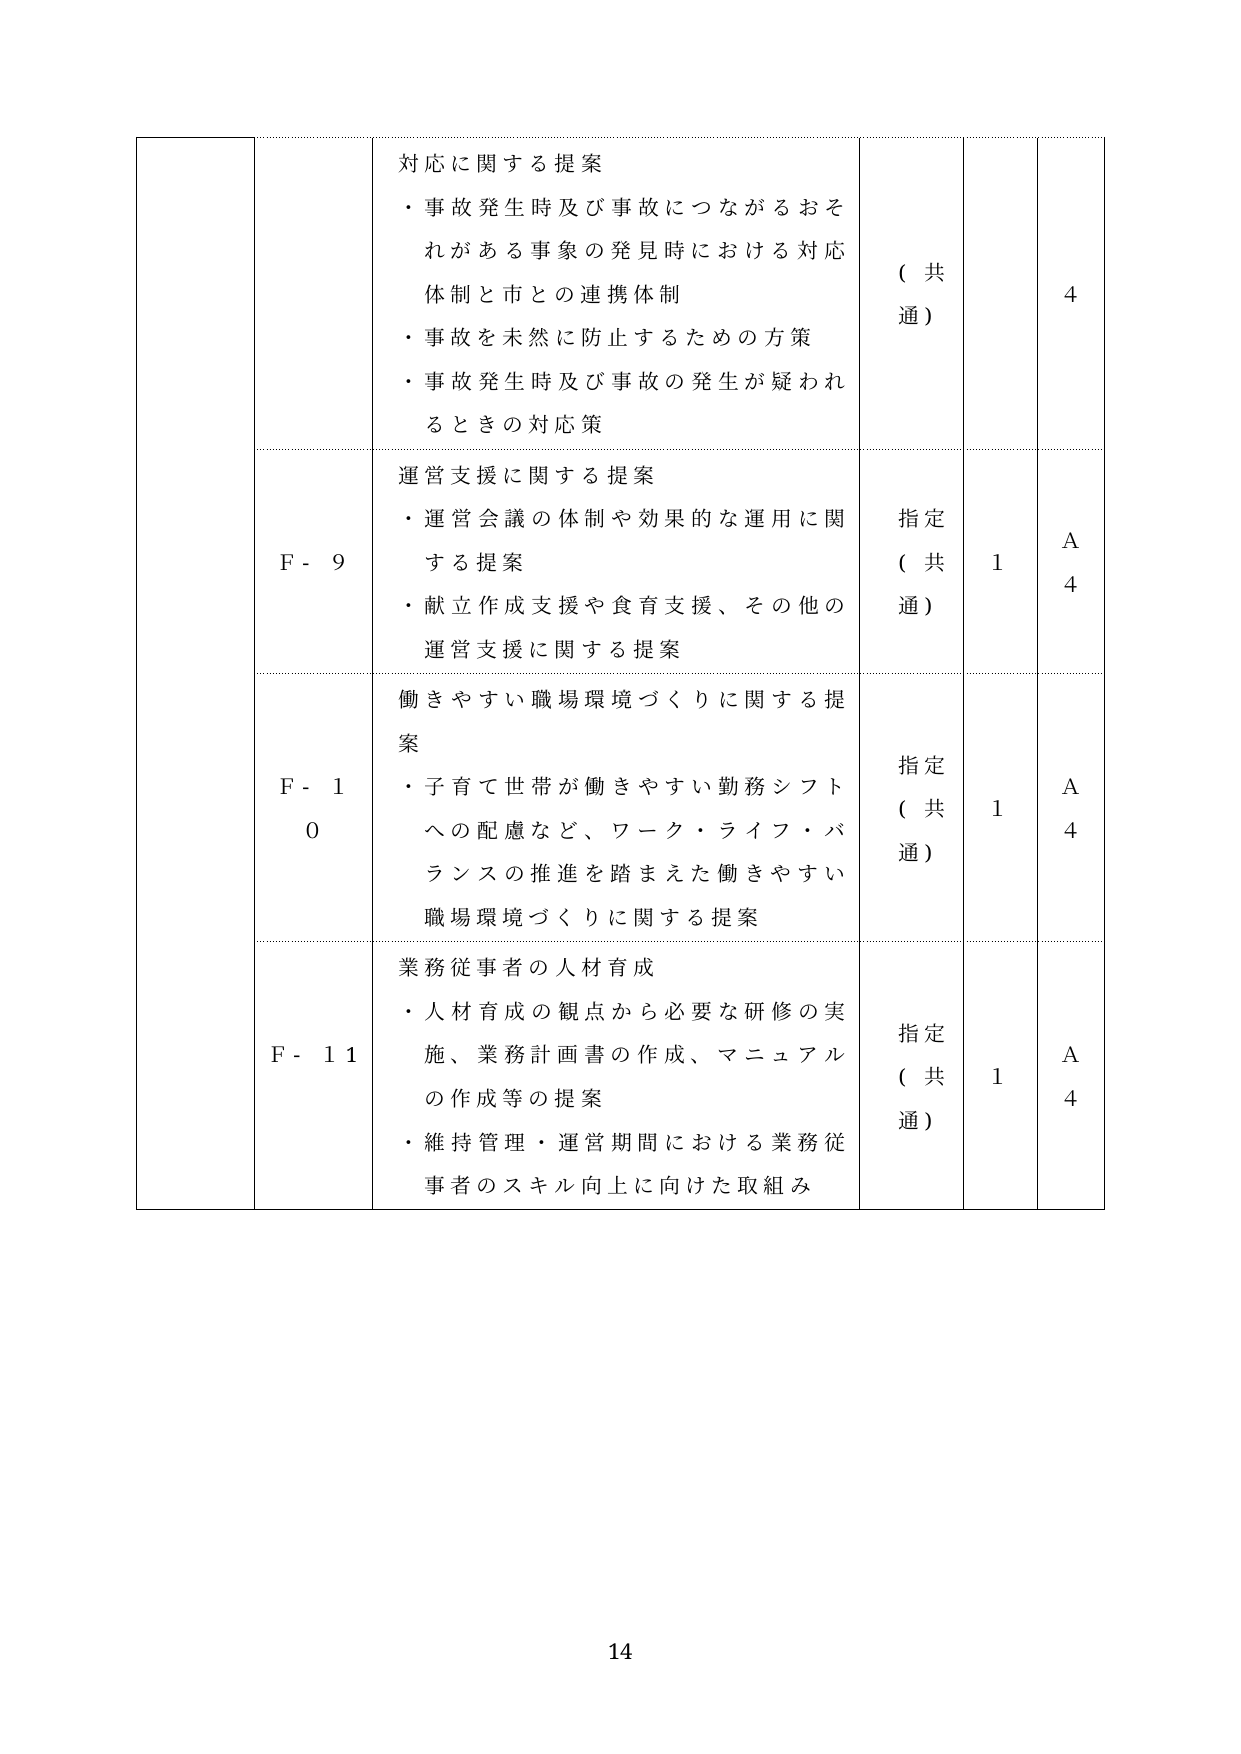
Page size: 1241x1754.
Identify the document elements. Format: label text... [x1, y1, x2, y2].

table_cell １ [964, 941, 1037, 1209]
table_cell Ｆ-９ [255, 449, 372, 673]
table_cell 指定 (共通) [860, 941, 963, 1209]
table_cell Ｆ-８ [255, 137, 372, 448]
table_cell 業務従事者の人材育成 ・人材育成の観点から必要な研修の実施、業務計画書の作成、マニュアルの作成等の提案 ・維持管理・運営期間における業務従事者のスキル向上に向けた取組み [373, 941, 859, 1209]
table_cell Ｆ-１０ [255, 673, 372, 941]
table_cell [373, 137, 859, 448]
table_cell ２ [964, 137, 1037, 448]
table_cell 指定 (共通) [860, 449, 963, 673]
table_cell 指定 (共通) [860, 673, 963, 941]
table_cell 運営支援に関する提案 ・運営会議の体制や効果的な運用に関する提案 ・献立作成支援や食育支援、その他の運営支援に関する提案 [373, 449, 859, 673]
table_cell Ａ４ [1038, 673, 1104, 941]
table_cell 働きやすい職場環境づくりに関する提案 ・子育て世帯が働きやすい勤務シフトへの配慮など、ワーク・ライフ・バランスの推進を踏まえた働きやすい職場環境づくりに関する提案 [373, 673, 859, 941]
table_cell １ [964, 449, 1037, 673]
table_cell 指定 (共通) [860, 137, 963, 448]
table_cell Ａ４ [1038, 449, 1104, 673]
table_cell Ａ４ [1038, 137, 1104, 448]
table_cell Ａ４ [1038, 941, 1104, 1209]
table_cell １ [964, 673, 1037, 941]
table_cell Ｆ-１1 [255, 941, 372, 1209]
